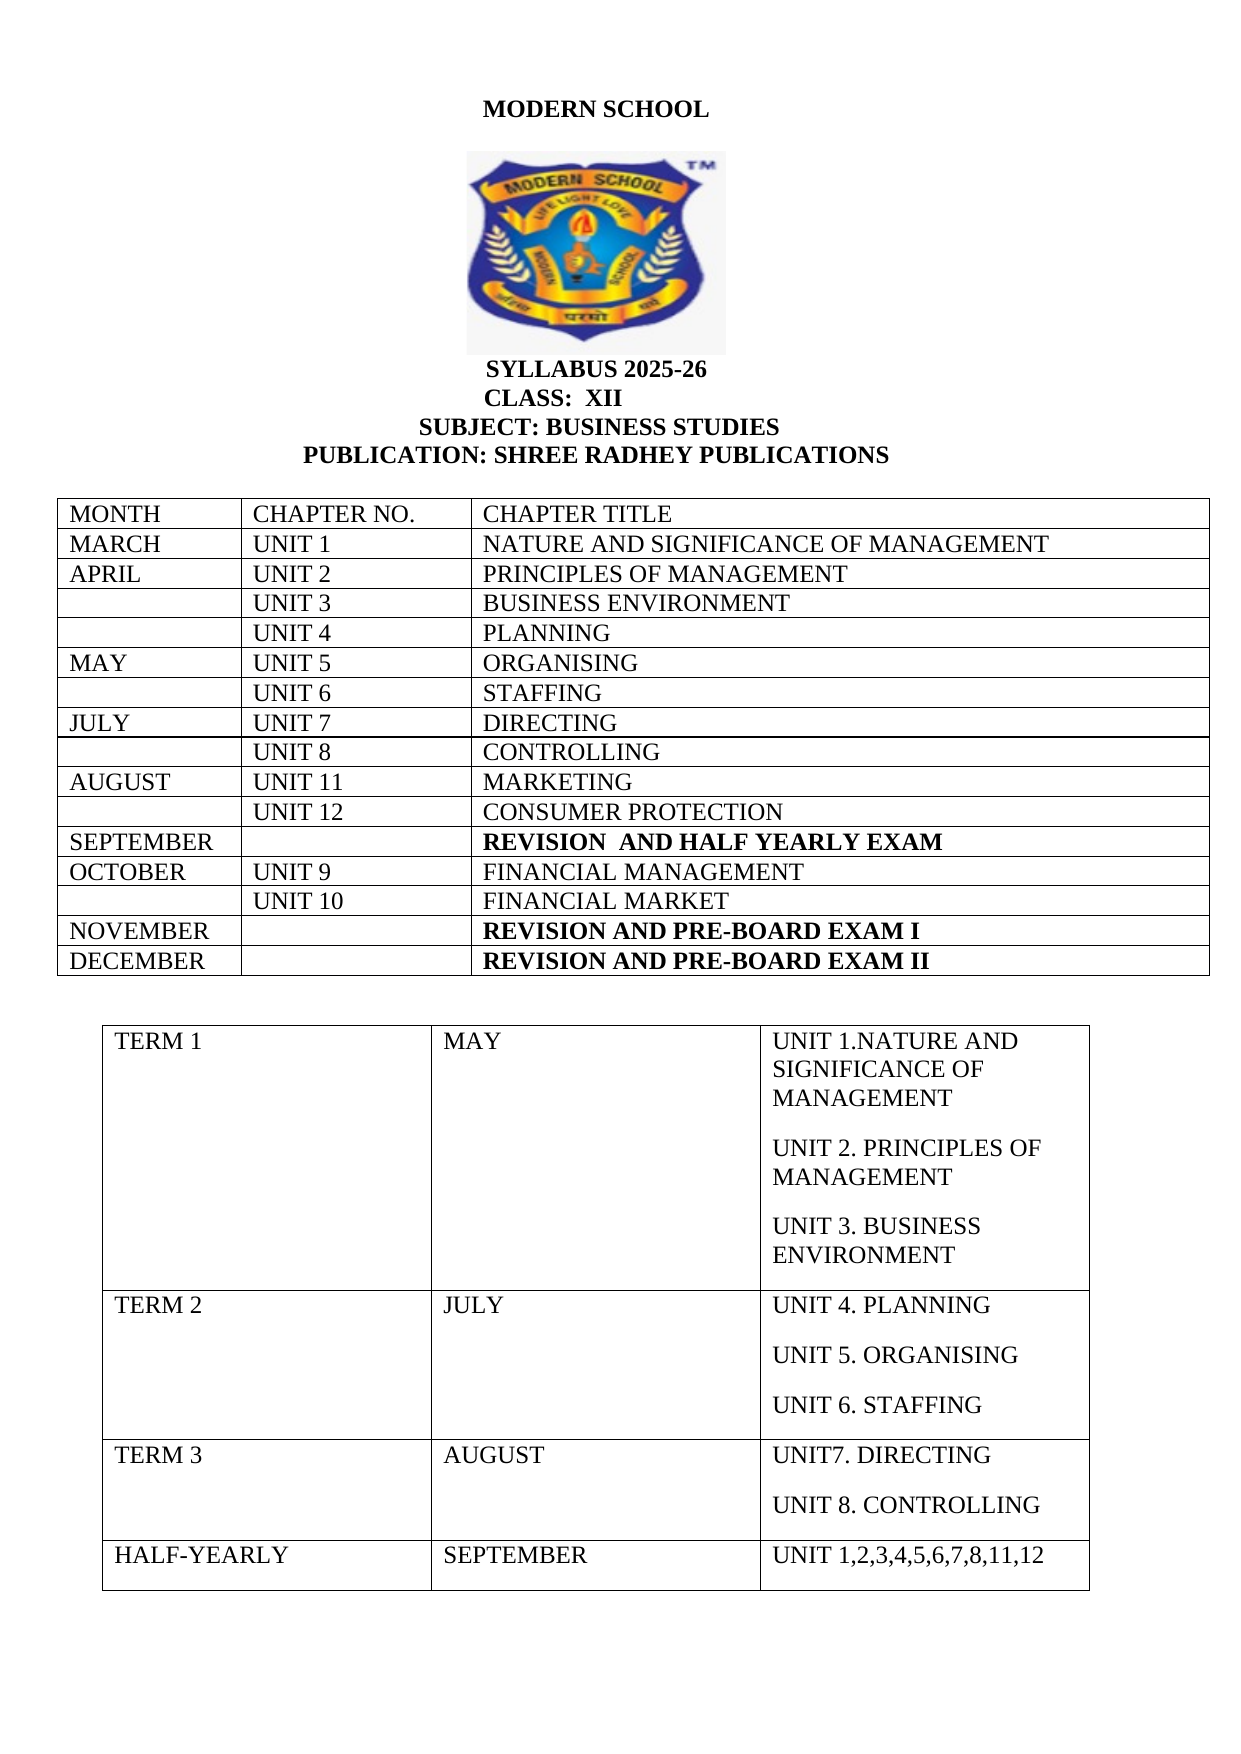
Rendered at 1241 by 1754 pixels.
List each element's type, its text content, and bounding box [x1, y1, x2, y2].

text SUBJECT: BUSINESS STUDIES [102, 412, 1090, 441]
table_cell [58, 678, 241, 707]
table_cell DECEMBER [58, 946, 241, 975]
table_cell UNIT 1,2,3,4,5,6,7,8,11,12 [761, 1541, 1089, 1590]
table_cell SEPTEMBER [432, 1541, 760, 1590]
table_cell UNIT 8 [242, 738, 471, 766]
table_cell UNIT 4 [242, 618, 471, 647]
table_cell UNIT 3 [242, 589, 471, 617]
table_cell [58, 886, 241, 915]
table_cell BUSINESS ENVIRONMENT [472, 589, 1209, 617]
table_header UNIT 1.NATURE AND SIGNIFICANCE OF MANAGEMENT UNIT 2. PRINCIPLES OF MANAGEMENT UNIT 3. BUSINESS ENVIRONMENT [761, 1026, 1089, 1289]
table_header CHAPTER NO. [242, 499, 471, 528]
table_cell AUGUST [432, 1440, 760, 1539]
table_cell OCTOBER [58, 857, 241, 885]
table_cell UNIT 1 [242, 529, 471, 558]
table_cell JULY [58, 708, 241, 736]
table_cell [58, 589, 241, 617]
table_cell JULY [432, 1291, 760, 1439]
table_cell [58, 797, 241, 826]
table_cell UNIT 11 [242, 767, 471, 796]
table_cell SEPTEMBER [58, 827, 241, 856]
table_header TERM 1 [103, 1026, 431, 1289]
table_cell UNIT 12 [242, 797, 471, 826]
table_header MONTH [58, 499, 241, 528]
table_cell UNIT 4. PLANNING UNIT 5. ORGANISING UNIT 6. STAFFING [761, 1291, 1089, 1439]
table_cell DIRECTING [472, 708, 1209, 736]
table_cell UNIT 7 [242, 708, 471, 736]
table_cell TERM 2 [103, 1291, 431, 1439]
table_cell [58, 618, 241, 647]
table_cell CONSUMER PROTECTION [472, 797, 1209, 826]
text PUBLICATION: SHREE RADHEY PUBLICATIONS [102, 441, 1090, 469]
table_cell UNIT 6 [242, 678, 471, 707]
table_cell STAFFING [472, 678, 1209, 707]
table_cell NOVEMBER [58, 916, 241, 945]
table_cell REVISION AND PRE-BOARD EXAM I [472, 916, 1209, 945]
text MODERN SCHOOL [102, 94, 1090, 122]
table_cell CONTROLLING [472, 738, 1209, 766]
picture [466, 151, 726, 355]
table_cell UNIT7. DIRECTING UNIT 8. CONTROLLING [761, 1440, 1089, 1539]
table_cell [58, 738, 241, 766]
table_cell UNIT 10 [242, 886, 471, 915]
text CLASS: XII [102, 383, 1090, 412]
table_cell NATURE AND SIGNIFICANCE OF MANAGEMENT [472, 529, 1209, 558]
table_cell HALF-YEARLY [103, 1541, 431, 1590]
table_cell MAY [58, 648, 241, 677]
table_cell [242, 946, 471, 975]
table_cell MARKETING [472, 767, 1209, 796]
table_cell [242, 916, 471, 945]
table_cell [242, 827, 471, 856]
table_cell FINANCIAL MANAGEMENT [472, 857, 1209, 885]
table_cell PLANNING [472, 618, 1209, 647]
table_cell TERM 3 [103, 1440, 431, 1539]
table_cell UNIT 9 [242, 857, 471, 885]
table_cell REVISION AND HALF YEARLY EXAM [472, 827, 1209, 856]
table_cell FINANCIAL MARKET [472, 886, 1209, 915]
table_cell APRIL [58, 559, 241, 587]
table_cell REVISION AND PRE-BOARD EXAM II [472, 946, 1209, 975]
table_cell ORGANISING [472, 648, 1209, 677]
text SYLLABUS 2025-26 [102, 354, 1090, 383]
table_cell UNIT 5 [242, 648, 471, 677]
table_cell PRINCIPLES OF MANAGEMENT [472, 559, 1209, 587]
table_cell AUGUST [58, 767, 241, 796]
table_header CHAPTER TITLE [472, 499, 1209, 528]
table_cell MARCH [58, 529, 241, 558]
table_cell UNIT 2 [242, 559, 471, 587]
table_header MAY [432, 1026, 760, 1289]
